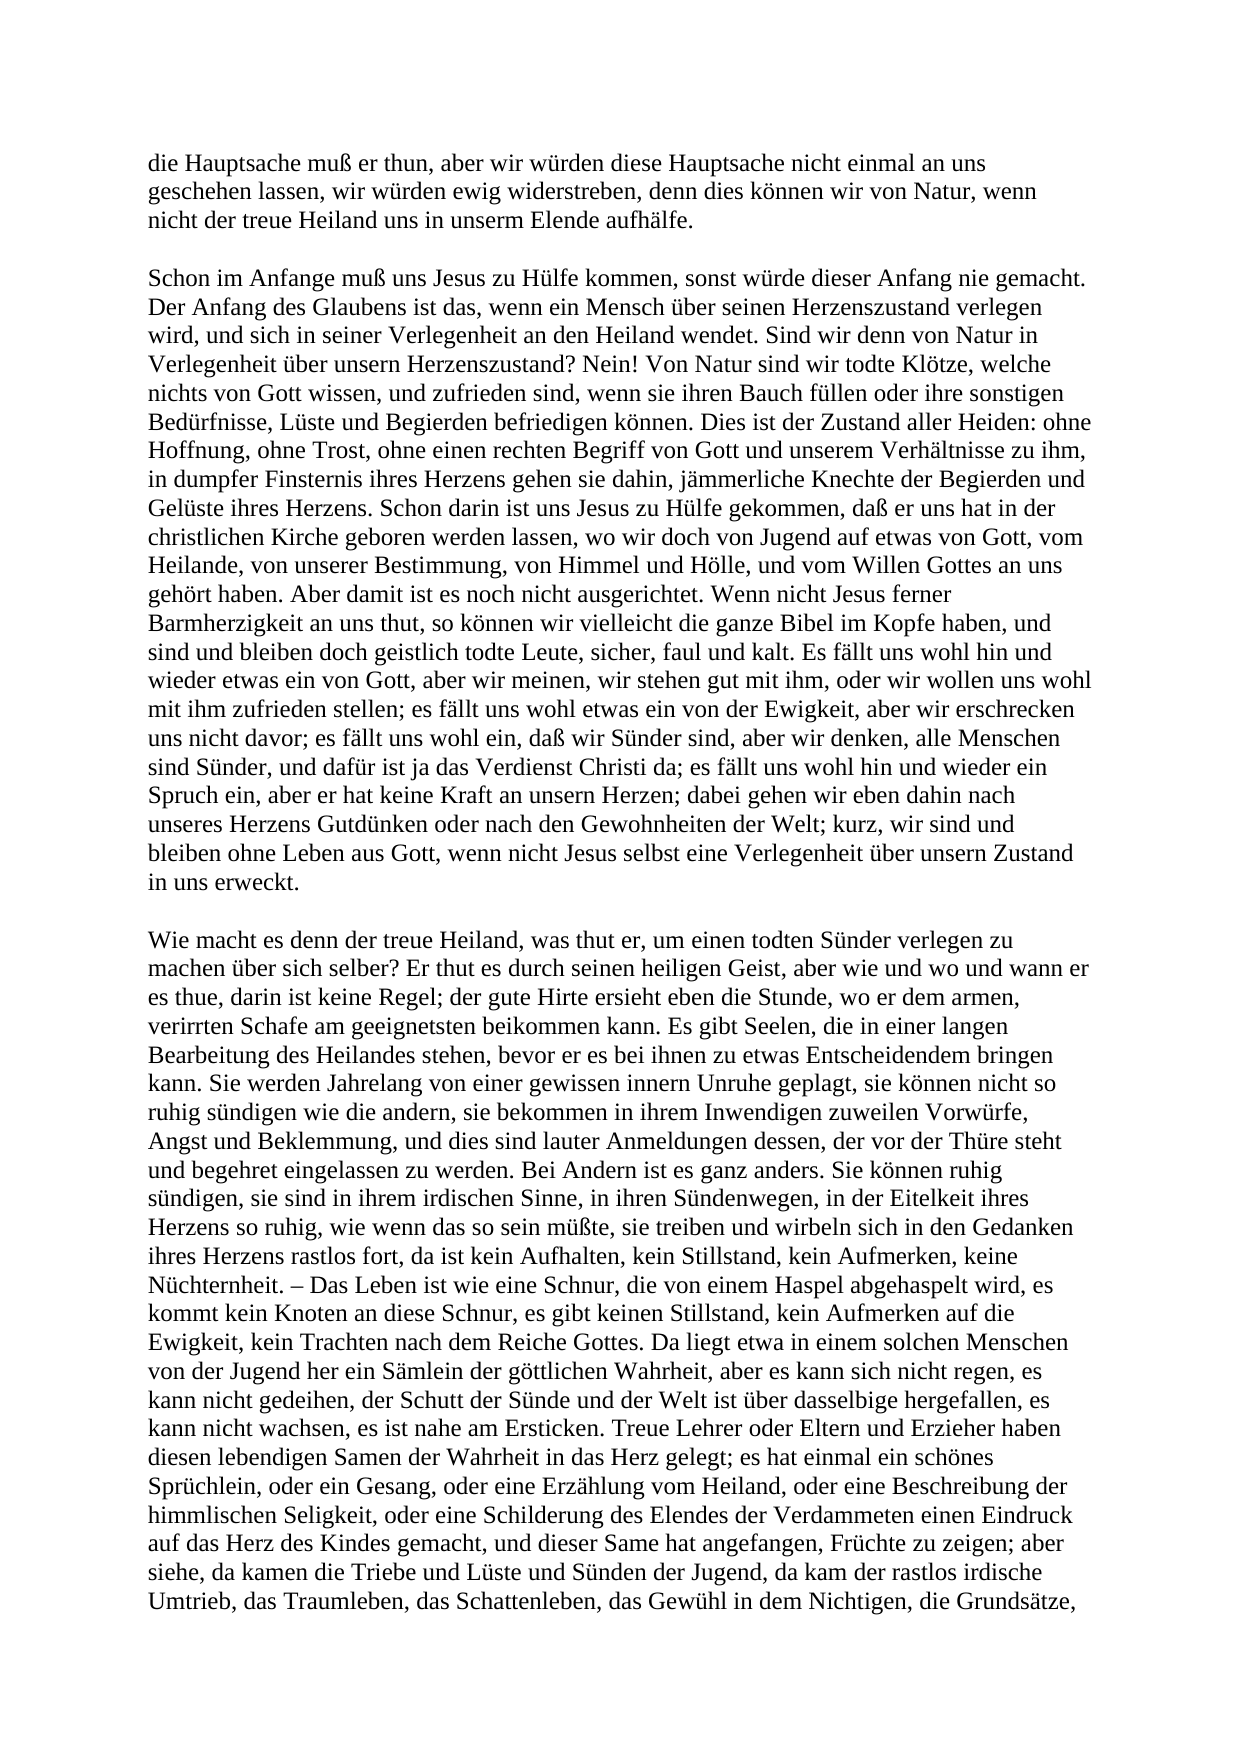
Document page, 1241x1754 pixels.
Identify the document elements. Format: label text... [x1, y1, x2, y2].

text Schon im Anfange muß uns Jesus zu Hülfe kommen, sonst würde dieser Anfang nie gemacht. Der Anfang des Glaubens ist das, wenn ein Mensch über seinen Herzenszustand verlegen wird, und sich in seiner Verlegenheit an den Heiland wendet. Sind wir denn von Natur in Verlegenheit über unsern Herzenszustand? Nein! Von Natur sind wir todte Klötze, welche nichts von Gott wissen, und zufrieden sind, wenn sie ihren Bauch füllen oder ihre sonstigen Bedürfnisse, Lüste und Begierden befriedigen können. Dies ist der Zustand aller Heiden: ohne Hoffnung, ohne Trost, ohne einen rechten Begriff von Gott und unserem Verhältnisse zu ihm, in dumpfer Finsternis ihres Herzens gehen sie dahin, jämmerliche Knechte der Begierden und Gelüste ihres Herzens. Schon darin ist uns Jesus zu Hülfe gekommen, daß er uns hat in der christlichen Kirche geboren werden lassen, wo wir doch von Jugend auf etwas von Gott, vom Heilande, von unserer Bestimmung, von Himmel und Hölle, und vom Willen Gottes an uns gehört haben. Aber damit ist es noch nicht ausgerichtet. Wenn nicht Jesus ferner Barmherzigkeit an uns thut, so können wir vielleicht die ganze Bibel im Kopfe haben, und sind und bleiben doch geistlich todte Leute, sicher, faul und kalt. Es fällt uns wohl hin und wieder etwas ein von Gott, aber wir meinen, wir stehen gut mit ihm, oder wir wollen uns wohl mit ihm zufrieden stellen; es fällt uns wohl etwas ein von der Ewigkeit, aber wir erschrecken uns nicht davor; es fällt uns wohl ein, daß wir Sünder sind, aber wir denken, alle Menschen sind Sünder, und dafür ist ja das Verdienst Christi da; es fällt uns wohl hin und wieder ein Spruch ein, aber er hat keine Kraft an unsern Herzen; dabei gehen wir eben dahin nach unseres Herzens Gutdünken oder nach den Gewohnheiten der Welt; kurz, wir sind und bleiben ohne Leben aus Gott, wenn nicht Jesus selbst eine Verlegenheit über unsern Zustand in uns erweckt. [148, 263, 1093, 896]
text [148, 148, 1093, 234]
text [148, 925, 1093, 1615]
